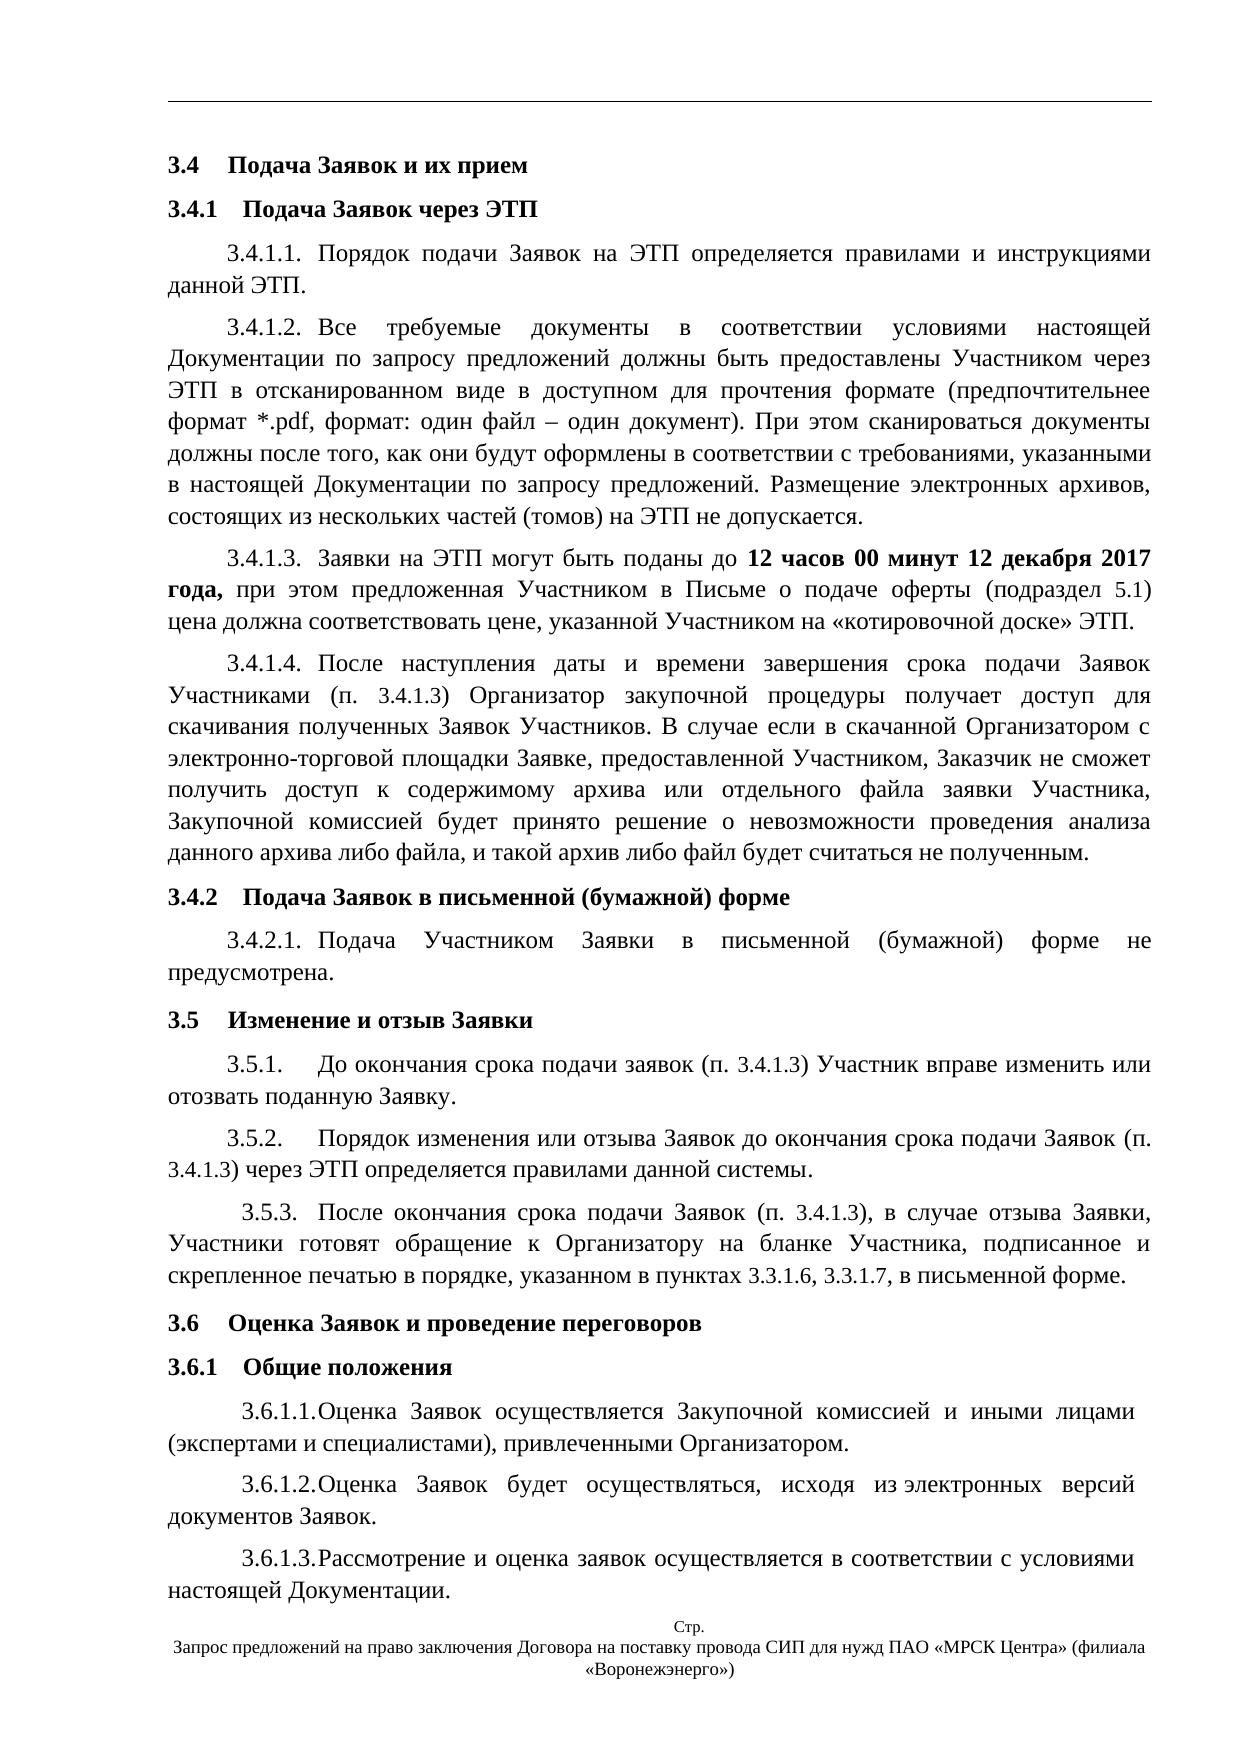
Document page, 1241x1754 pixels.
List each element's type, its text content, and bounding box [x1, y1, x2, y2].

subtitle Подача Заявок в письменной (бумажной) форме [168, 882, 1152, 910]
subtitle Оценка Заявок и проведение переговоров [168, 1308, 1152, 1337]
subtitle Подача Заявок через ЭТП [168, 194, 1152, 223]
list Порядок изменения или отзыва Заявок до окончания срока подачи Заявок (п. 3.4.1.3) через ЭТП определяется правилами данной системы. [168, 1123, 1152, 1183]
list Порядок подачи Заявок на ЭТП определяется правилами и инструкциями данной ЭТП. [168, 238, 1152, 298]
list Заявки на ЭТП могут быть поданы до 12 часов 00 минут 12 декабря 2017 года, при этом предложенная Участником в Письме о подаче оферты (подраздел 5.1) цена должна соответствовать цене, указанной Участником на «котировочной доске» ЭТП. [168, 543, 1152, 635]
subtitle Общие положения [168, 1352, 1152, 1381]
list После наступления даты и времени завершения срока подачи Заявок Участниками (п. 3.4.1.3) Организатор закупочной процедуры получает доступ для скачивания полученных Заявок Участников. В случае если в скачанной Организатором с электронно-торговой площадки Заявке, предоставленной Участником, Заказчик не сможет получить доступ к содержимому архива или отдельного файла заявки Участника, Закупочной комиссией будет принято решение о невозможности проведения анализа данного архива либо файла, и такой архив либо файл будет считаться не полученным. [168, 648, 1152, 866]
list Рассмотрение и оценка заявок осуществляется в соответствии с условиями настоящей Документации. [168, 1543, 1135, 1603]
subtitle Изменение и отзыв Заявки [168, 1005, 1152, 1034]
list Оценка Заявок будет осуществляться, исходя из электронных версий документов Заявок. [168, 1469, 1135, 1530]
list Подача Участником Заявки в письменной (бумажной) форме не предусмотрена. [168, 926, 1152, 986]
list Оценка Заявок осуществляется Закупочной комиссией и иными лицами (экспертами и специалистами), привлеченными Организатором. [168, 1396, 1135, 1456]
subtitle Подача Заявок и их прием [168, 150, 1152, 179]
list Все требуемые документы в соответствии условиями настоящей Документации по запросу предложений должны быть предоставлены Участником через ЭТП в отсканированном виде в доступном для прочтения формате (предпочтительнее формат *.pdf, формат: один файл – один документ). При этом сканироваться документы должны после того, как они будут оформлены в соответствии с требованиями, указанными в настоящей Документации по запросу предложений. Размещение электронных архивов, состоящих из нескольких частей (томов) на ЭТП не допускается. [168, 312, 1152, 530]
list После окончания срока подачи Заявок (п. 3.4.1.3), в случае отзыва Заявки, Участники готовят обращение к Организатору на бланке Участника, подписанное и скрепленное печатью в порядке, указанном в пунктах 3.3.1.6, 3.3.1.7, в письменной форме. [168, 1197, 1152, 1288]
list До окончания срока подачи заявок (п. 3.4.1.3) Участник вправе изменить или отозвать поданную Заявку. [168, 1049, 1152, 1110]
